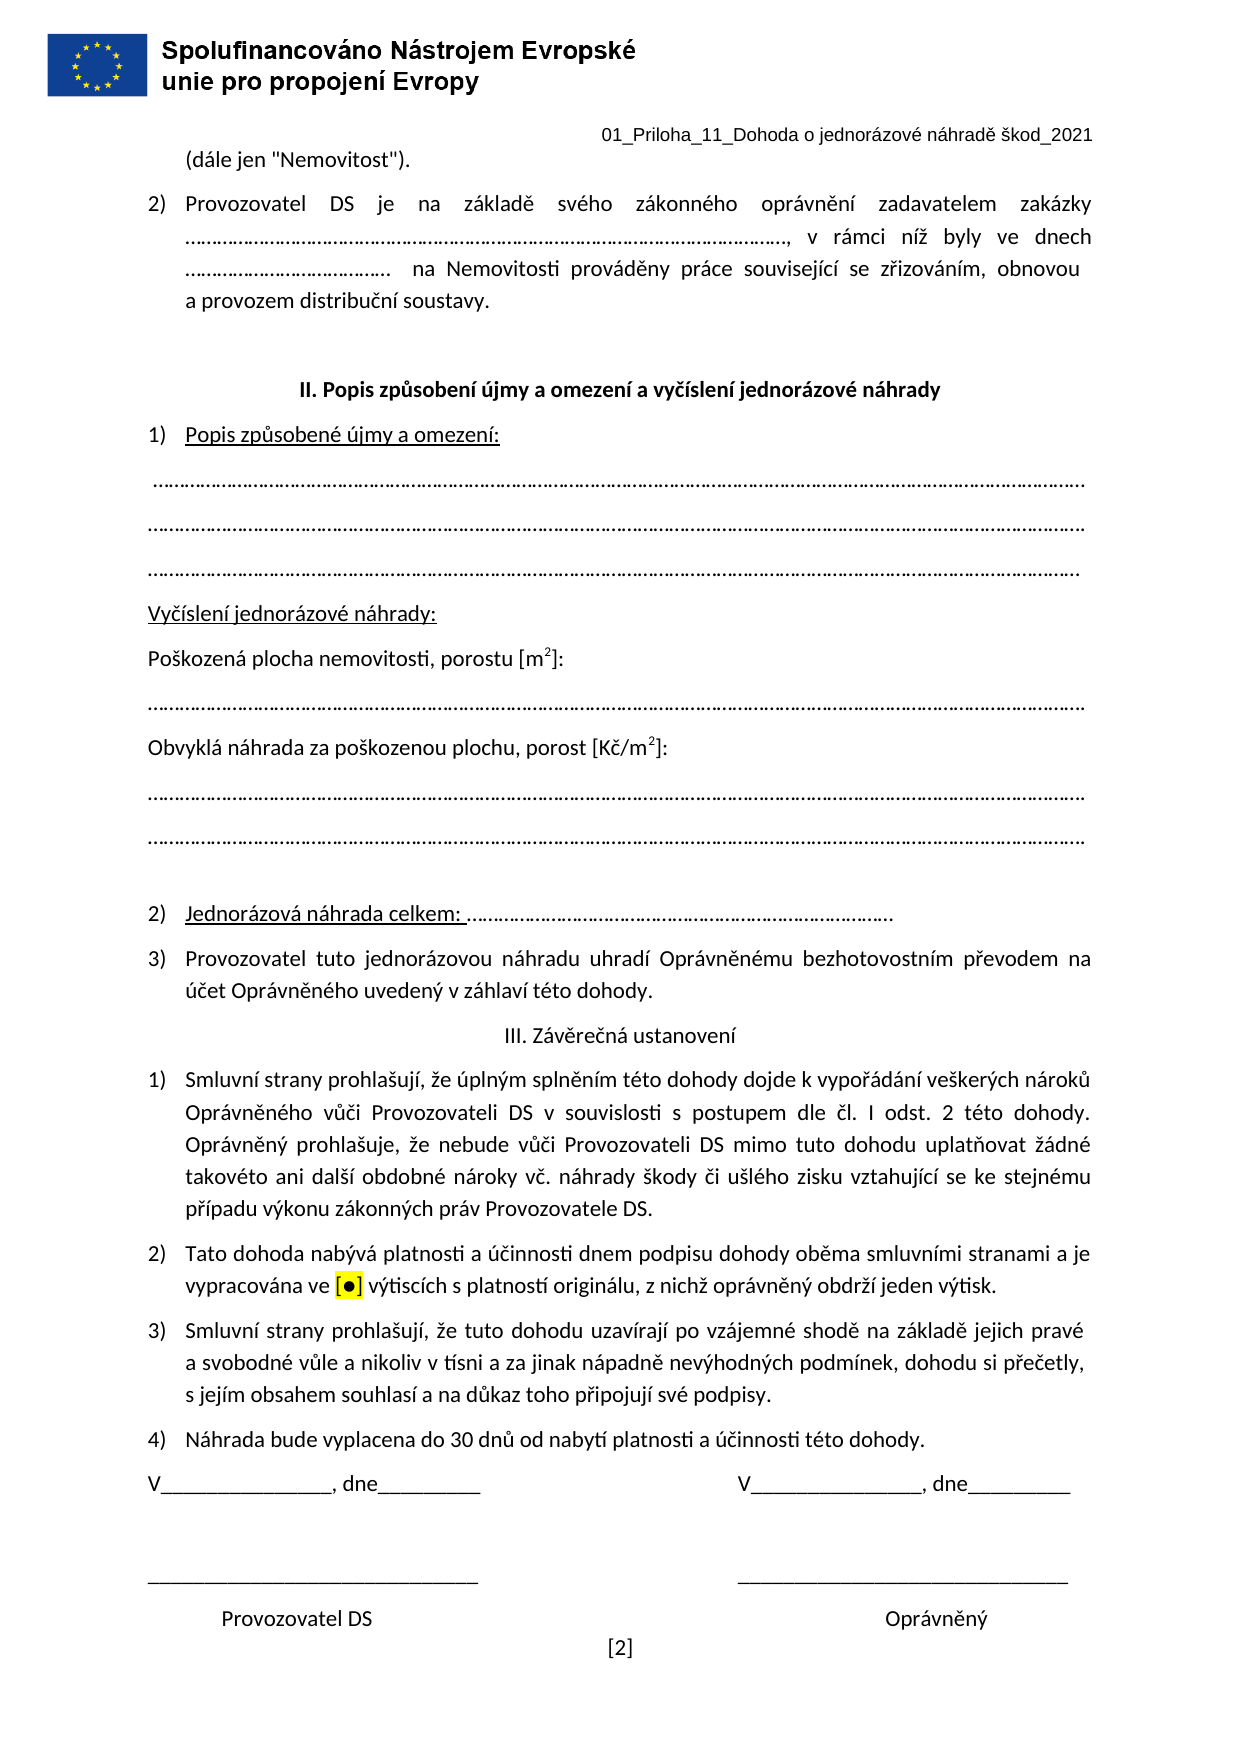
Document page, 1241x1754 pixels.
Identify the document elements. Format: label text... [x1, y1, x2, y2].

list Náhrada bude vyplacena do 30 dnů od nabytí platnosti a účinnosti této dohody. [148, 1425, 1093, 1453]
text ……………………………………………………………………………………………………………………………………………………………. [148, 688, 1093, 716]
text …………………………………………………………………………………………………………………………………………………………… [148, 465, 1093, 493]
text II. Popis způsobení újmy a omezení a vyčíslení jednorázové náhrady [148, 376, 1093, 403]
list Smluvní strany prohlašují, že úplným splněním této dohody dojde k vypořádání veškerých nároků Oprávněného vůči Provozovateli DS v souvislosti s postupem dle čl. I odst. 2 této dohody. Oprávněný prohlašuje, že nebude vůči Provozovateli DS mimo tuto dohodu uplatňovat žádné takovéto ani další obdobné nároky vč. náhrady škody či ušlého zisku vztahující se ke stejnému případu výkonu zákonných práv Provozovatele DS. [148, 1066, 1093, 1222]
text Provozovatel DS Oprávněný [148, 1604, 1093, 1632]
text ……………………………………………………………………………………………………………………………………………………………. [148, 778, 1093, 806]
text V_______________, dne_________ V_______________, dne_________ [148, 1469, 1093, 1498]
text Obvyklá náhrada za poškozenou plochu, porost [Kč/m2]: [148, 733, 1093, 761]
list Smluvní strany prohlašují, že tuto dohodu uzavírají po vzájemné shodě na základě jejich pravé a svobodné vůle a nikoliv v tísni a za jinak nápadně nevýhodných podmínek, dohodu si přečetly, s jejím obsahem souhlasí a na důkaz toho připojují své podpisy. [148, 1316, 1093, 1408]
list Provozovatel DS je na základě svého zákonného oprávnění zadavatelem zakázky ……………………………………………………………………………………………………, v rámci níž byly ve dnech ………………………………… na Nemovitosti prováděny práce související se zřizováním, obnovou a provozem distribuční soustavy. [148, 189, 1093, 314]
list Tato dohoda nabývá platnosti a účinnosti dnem podpisu dohody oběma smluvními stranami a je vypracována ve [●] výtiscích s platností originálu, z nichž oprávněný obdrží jeden výtisk. [148, 1239, 1093, 1299]
text ……………………………………………………………………………………………………………………………………………………………. [148, 509, 1093, 538]
list Jednorázová náhrada celkem: ……………………………………………………………………… [148, 899, 1093, 927]
text _____________________________ _____________________________ [148, 1559, 1093, 1587]
list Popis způsobené újmy a omezení: [148, 420, 1093, 448]
text (dále jen "Nemovitost"). [185, 145, 1093, 173]
text ……………………………………………………………………………………………………………………………………………………………. [148, 822, 1093, 850]
picture [46, 33, 641, 96]
list Provozovatel tuto jednorázovou náhradu uhradí Oprávněnému bezhotovostním převodem na účet Oprávněného uvedený v záhlaví této dohody. [148, 944, 1093, 1004]
text Vyčíslení jednorázové náhrady: [148, 599, 1093, 627]
text …………………………………………………………………………………………………………………………………………………………… [148, 554, 1093, 582]
text III. Závěrečná ustanovení [148, 1021, 1093, 1049]
text Poškozená plocha nemovitosti, porostu [m2]: [148, 644, 1093, 672]
